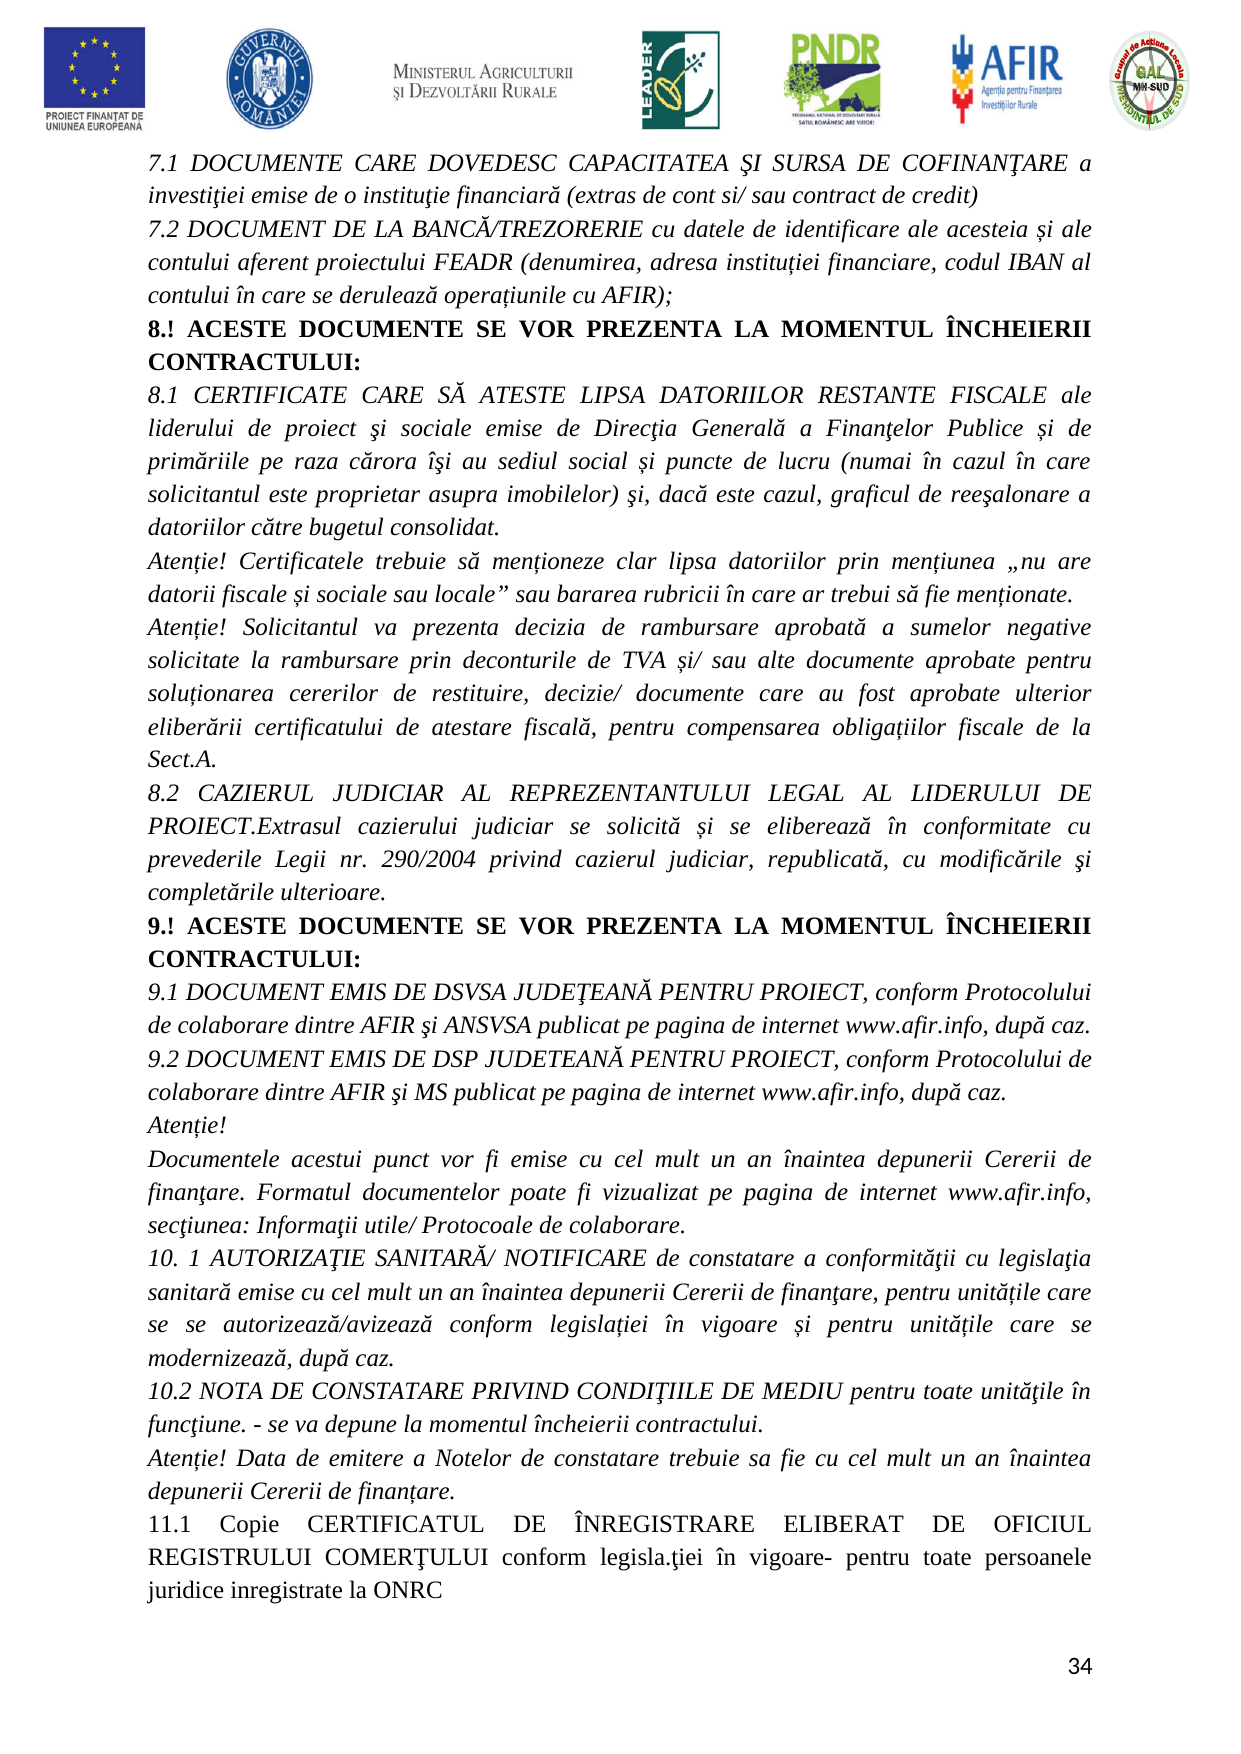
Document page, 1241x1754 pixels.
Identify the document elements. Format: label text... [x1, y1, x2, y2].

text 8.1 CERTIFICATE CARE SĂ ATESTE LIPSA DATORIILOR RESTANTE FISCALE ale liderului de proiect şi sociale emise de Direcţia Generală a Finanţelor Publice și de primăriile pe raza cărora îşi au sediul social și puncte de lucru (numai în cazul în care solicitantul este proprietar asupra imobilelor) şi, dacă este cazul, graficul de reeşalonare a datoriilor către bugetul consolidat. [148, 380, 1093, 541]
picture [15, 19, 1210, 132]
text 8.! ACESTE DOCUMENTE SE VOR PREZENTA LA MOMENTUL ÎNCHEIERII CONTRACTULUI: [148, 314, 1093, 376]
text 10.2 NOTA DE CONSTATARE PRIVIND CONDIŢIILE DE MEDIU pentru toate unităţile în funcţiune. - se va depune la momentul încheierii contractului. [148, 1376, 1093, 1438]
text Documentele acestui punct vor fi emise cu cel mult un an înaintea depunerii Cererii de finanţare. Formatul documentelor poate fi vizualizat pe pagina de internet www.afir.info, secţiunea: Informaţii utile/ Protocoale de colaborare. [148, 1144, 1093, 1239]
text 9.! ACESTE DOCUMENTE SE VOR PREZENTA LA MOMENTUL ÎNCHEIERII CONTRACTULUI: [148, 911, 1093, 972]
text Atenție! Certificatele trebuie să menționeze clar lipsa datoriilor prin mențiunea „nu are datorii fiscale și sociale sau locale” sau bararea rubricii în care ar trebui să fie menționate. [148, 546, 1093, 608]
text 8.2 CAZIERUL JUDICIAR AL REPREZENTANTULUI LEGAL AL LIDERULUI DE PROIECT.Extrasul cazierului judiciar se solicită și se eliberează în conformitate cu prevederile Legii nr. 290/2004 privind cazierul judiciar, republicată, cu modificările şi completările ulterioare. [148, 778, 1093, 906]
text 9.2 DOCUMENT EMIS DE DSP JUDETEANĂ PENTRU PROIECT, conform Protocolului de colaborare dintre AFIR şi MS publicat pe pagina de internet www.afir.info, după caz. [148, 1044, 1093, 1106]
text 7.1 DOCUMENTE CARE DOVEDESC CAPACITATEA ŞI SURSA DE COFINANŢARE a investiţiei emise de o instituţie financiară (extras de cont si/ sau contract de credit) [148, 148, 1093, 209]
text 10. 1 AUTORIZAŢIE SANITARĂ/ NOTIFICARE de constatare a conformităţii cu legislaţia sanitară emise cu cel mult un an înaintea depunerii Cererii de finanţare, pentru unitățile care se se autorizează/avizează conform legislației în vigoare și pentru unitățile care se modernizează, după caz. [148, 1243, 1093, 1371]
text Atenție! Solicitantul va prezenta decizia de rambursare aprobată a sumelor negative solicitate la rambursare prin deconturile de TVA și/ sau alte documente aprobate pentru soluționarea cererilor de restituire, decizie/ documente care au fost aprobate ulterior eliberării certificatului de atestare fiscală, pentru compensarea obligațiilor fiscale de la Sect.A. [148, 612, 1093, 773]
text 9.1 DOCUMENT EMIS DE DSVSA JUDEŢEANĂ PENTRU PROIECT, conform Protocolului de colaborare dintre AFIR şi ANSVSA publicat pe pagina de internet www.afir.info, după caz. [148, 977, 1093, 1039]
text 11.1 Copie CERTIFICATUL DE ÎNREGISTRARE ELIBERAT DE OFICIUL REGISTRULUI COMERŢULUI conform legisla.ţiei în vigoare- pentru toate persoanele juridice inregistrate la ONRC [148, 1509, 1093, 1604]
text Atenție! Data de emitere a Notelor de constatare trebuie sa fie cu cel mult un an înaintea depunerii Cererii de finanțare. [148, 1443, 1093, 1504]
text Atenție! [148, 1110, 1093, 1139]
text 7.2 DOCUMENT DE LA BANCĂ/TREZORERIE cu datele de identificare ale acesteia și ale contului aferent proiectului FEADR (denumirea, adresa instituției financiare, codul IBAN al contului în care se derulează operațiunile cu AFIR); [148, 214, 1093, 309]
